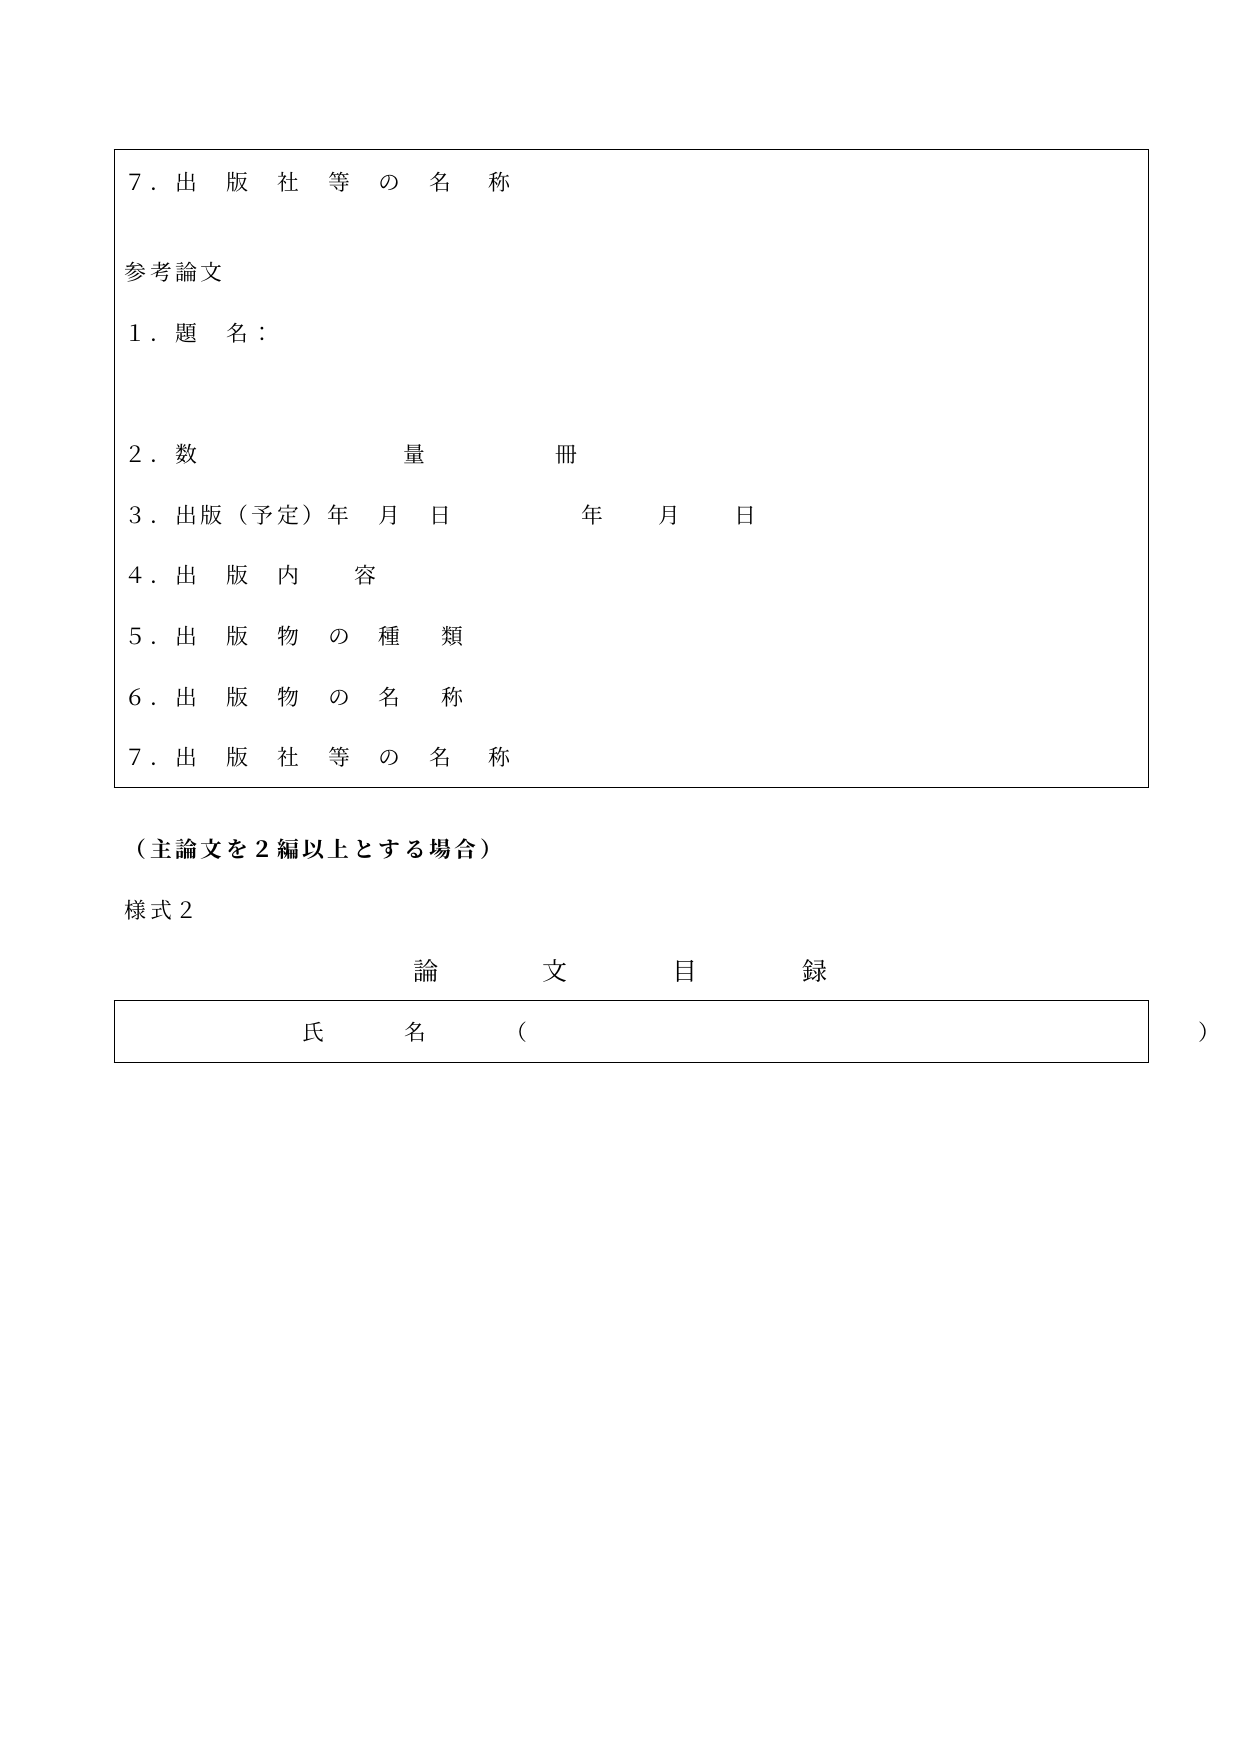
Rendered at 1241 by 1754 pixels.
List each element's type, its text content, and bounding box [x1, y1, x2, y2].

table_header 氏 名 （ ） [115, 1001, 1148, 1062]
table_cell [115, 150, 1148, 787]
text （主論文を２編以上とする場合） 様式２ [124, 818, 1116, 939]
text 論 文 目 録 [124, 939, 1116, 1000]
